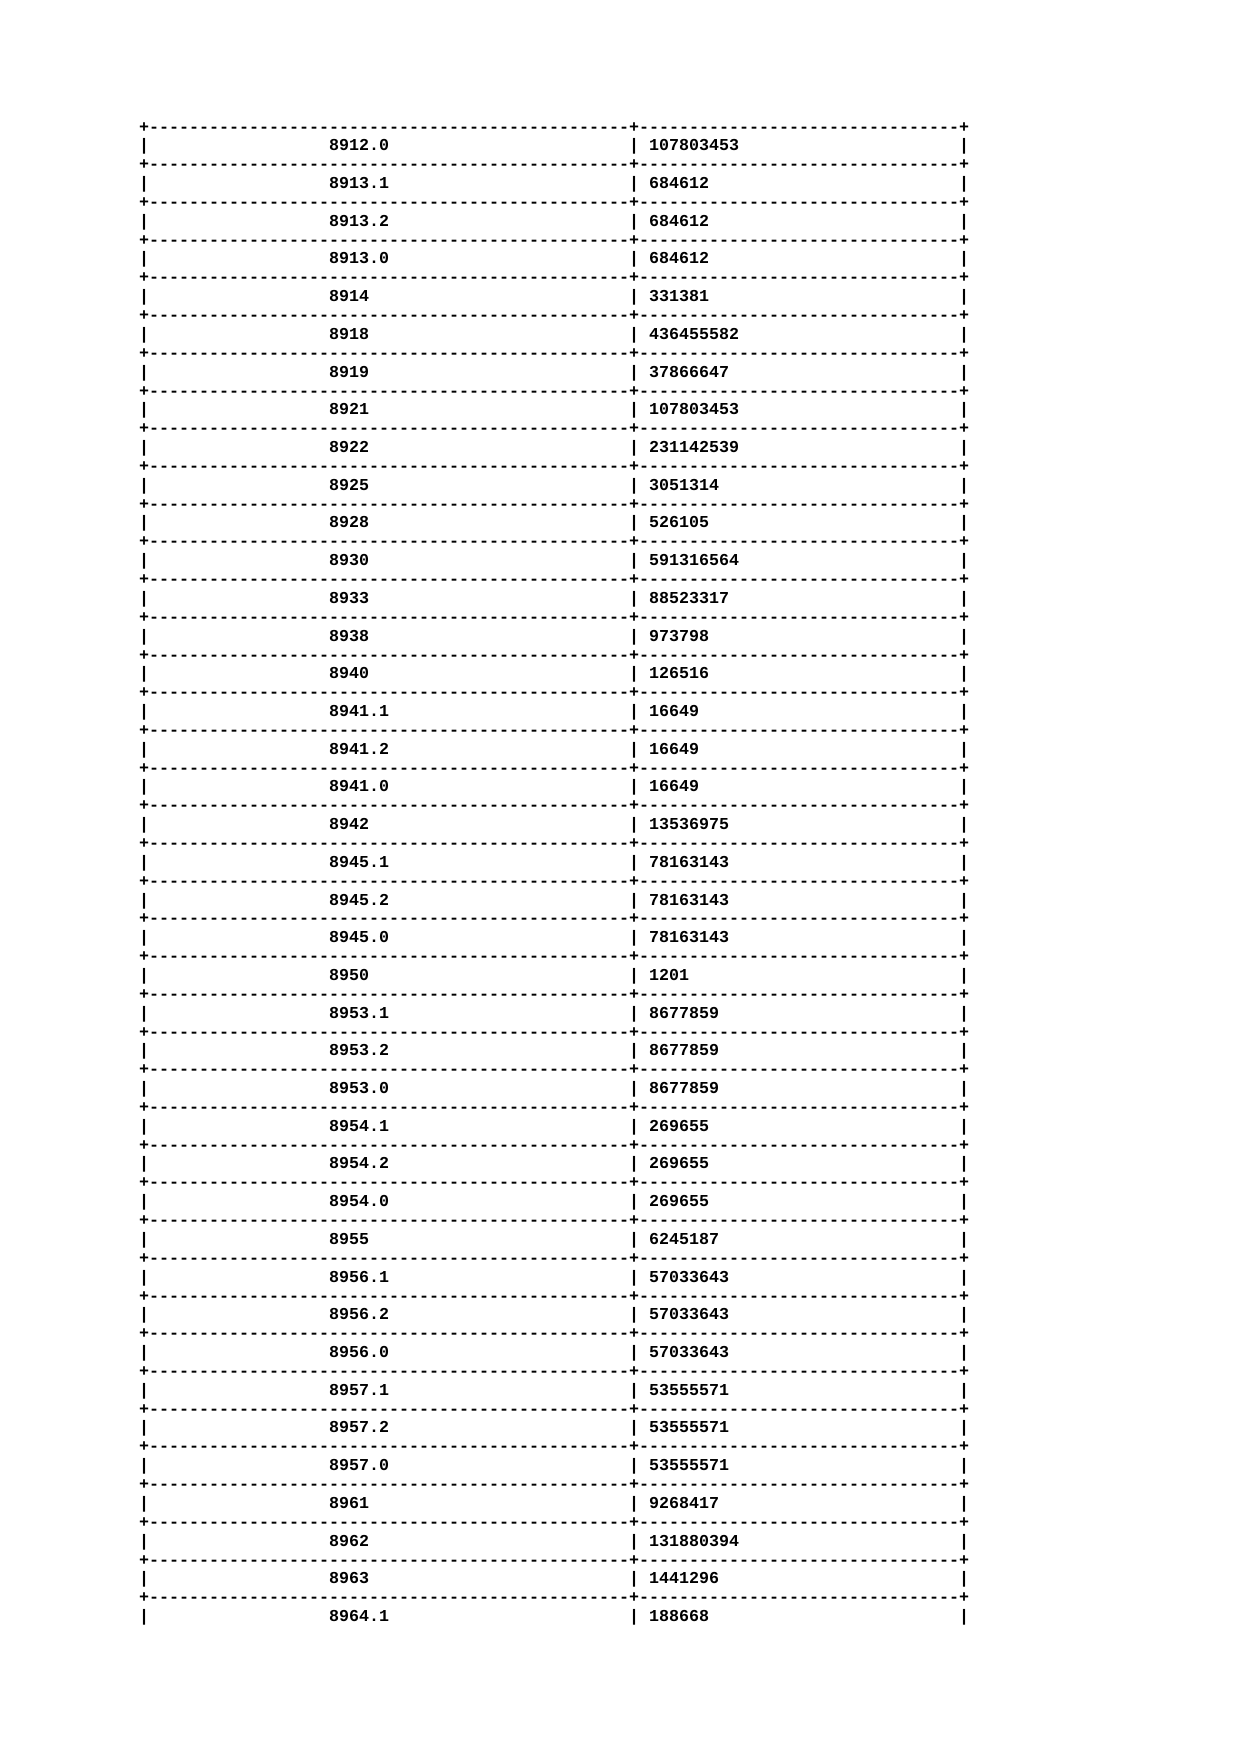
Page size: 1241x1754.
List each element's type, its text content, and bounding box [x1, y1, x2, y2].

text +------------------------------------------------+--------------------------------+ [139, 797, 1101, 816]
text | 8954.2 | 269655 | [139, 1155, 1101, 1174]
text +------------------------------------------------+--------------------------------+ [139, 1136, 1101, 1155]
text +------------------------------------------------+--------------------------------+ [139, 1098, 1101, 1117]
text | 8913.2 | 684612 | [139, 212, 1101, 231]
text +------------------------------------------------+--------------------------------+ [139, 307, 1101, 326]
text | 8956.2 | 57033643 | [139, 1306, 1101, 1325]
text | 8950 | 1201 | [139, 967, 1101, 985]
text | 8913.0 | 684612 | [139, 250, 1101, 269]
text | 8957.0 | 53555571 | [139, 1457, 1101, 1476]
text | 8945.1 | 78163143 | [139, 853, 1101, 872]
text | 8945.2 | 78163143 | [139, 891, 1101, 910]
text +------------------------------------------------+--------------------------------+ [139, 608, 1101, 627]
text | 8962 | 131880394 | [139, 1532, 1101, 1551]
text +------------------------------------------------+--------------------------------+ [139, 571, 1101, 589]
text +------------------------------------------------+--------------------------------+ [139, 533, 1101, 552]
text +------------------------------------------------+--------------------------------+ [139, 495, 1101, 514]
text | 8918 | 436455582 | [139, 326, 1101, 344]
text | 8953.1 | 8677859 | [139, 1004, 1101, 1023]
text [139, 156, 1101, 175]
text +------------------------------------------------+--------------------------------+ [139, 1476, 1101, 1494]
text | 8913.1 | 684612 | [139, 175, 1101, 193]
text +------------------------------------------------+--------------------------------+ [139, 948, 1101, 967]
text +------------------------------------------------+--------------------------------+ [139, 457, 1101, 476]
text +------------------------------------------------+--------------------------------+ [139, 1400, 1101, 1419]
text +------------------------------------------------+--------------------------------+ [139, 344, 1101, 363]
text +------------------------------------------------+--------------------------------+ [139, 1287, 1101, 1306]
text | 8940 | 126516 | [139, 665, 1101, 684]
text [139, 1589, 1101, 1608]
text | 8941.0 | 16649 | [139, 778, 1101, 797]
text | 8942 | 13536975 | [139, 816, 1101, 834]
text +------------------------------------------------+--------------------------------+ [139, 420, 1101, 439]
text | 8961 | 9268417 | [139, 1494, 1101, 1513]
text | 8922 | 231142539 | [139, 439, 1101, 457]
text | 8957.2 | 53555571 | [139, 1419, 1101, 1438]
text | 8956.0 | 57033643 | [139, 1344, 1101, 1362]
text | 8928 | 526105 | [139, 514, 1101, 533]
text +------------------------------------------------+--------------------------------+ [139, 1061, 1101, 1080]
text +------------------------------------------------+--------------------------------+ [139, 382, 1101, 401]
text +------------------------------------------------+--------------------------------+ [139, 1362, 1101, 1381]
text +------------------------------------------------+--------------------------------+ [139, 1249, 1101, 1268]
text +------------------------------------------------+--------------------------------+ [139, 721, 1101, 740]
text | 8963 | 1441296 | [139, 1570, 1101, 1589]
text +------------------------------------------------+--------------------------------+ [139, 231, 1101, 250]
text +------------------------------------------------+--------------------------------+ [139, 1174, 1101, 1193]
text +------------------------------------------------+--------------------------------+ [139, 834, 1101, 853]
text +------------------------------------------------+--------------------------------+ [139, 910, 1101, 929]
text | 8955 | 6245187 | [139, 1231, 1101, 1249]
text | 8953.2 | 8677859 | [139, 1042, 1101, 1061]
text +------------------------------------------------+--------------------------------+ [139, 646, 1101, 665]
text +------------------------------------------------+--------------------------------+ [139, 1212, 1101, 1231]
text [139, 1551, 1101, 1570]
text +------------------------------------------------+--------------------------------+ [139, 872, 1101, 891]
text | 8912.0 | 107803453 | [139, 137, 1101, 156]
text | 8930 | 591316564 | [139, 552, 1101, 571]
text | 8956.1 | 57033643 | [139, 1268, 1101, 1287]
text | 8933 | 88523317 | [139, 589, 1101, 608]
text +------------------------------------------------+--------------------------------+ [139, 1438, 1101, 1457]
text | 8954.0 | 269655 | [139, 1193, 1101, 1212]
text | 8919 | 37866647 | [139, 363, 1101, 382]
text | 8914 | 331381 | [139, 288, 1101, 307]
text +------------------------------------------------+--------------------------------+ [139, 1023, 1101, 1042]
text | 8925 | 3051314 | [139, 476, 1101, 495]
text +------------------------------------------------+--------------------------------+ [139, 985, 1101, 1004]
text +------------------------------------------------+--------------------------------+ [139, 684, 1101, 703]
text | 8957.1 | 53555571 | [139, 1381, 1101, 1400]
text | 8954.1 | 269655 | [139, 1117, 1101, 1136]
text +------------------------------------------------+--------------------------------+ [139, 1513, 1101, 1532]
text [139, 118, 1101, 137]
text | 8941.1 | 16649 | [139, 703, 1101, 721]
text | 8921 | 107803453 | [139, 401, 1101, 420]
text | 8945.0 | 78163143 | [139, 929, 1101, 948]
text | 8953.0 | 8677859 | [139, 1080, 1101, 1098]
text +------------------------------------------------+--------------------------------+ [139, 759, 1101, 778]
text | 8964.1 | 188668 | [139, 1608, 1101, 1626]
text +------------------------------------------------+--------------------------------+ [139, 1325, 1101, 1344]
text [139, 193, 1101, 212]
text | 8941.2 | 16649 | [139, 740, 1101, 759]
text +------------------------------------------------+--------------------------------+ [139, 269, 1101, 288]
text | 8938 | 973798 | [139, 627, 1101, 646]
